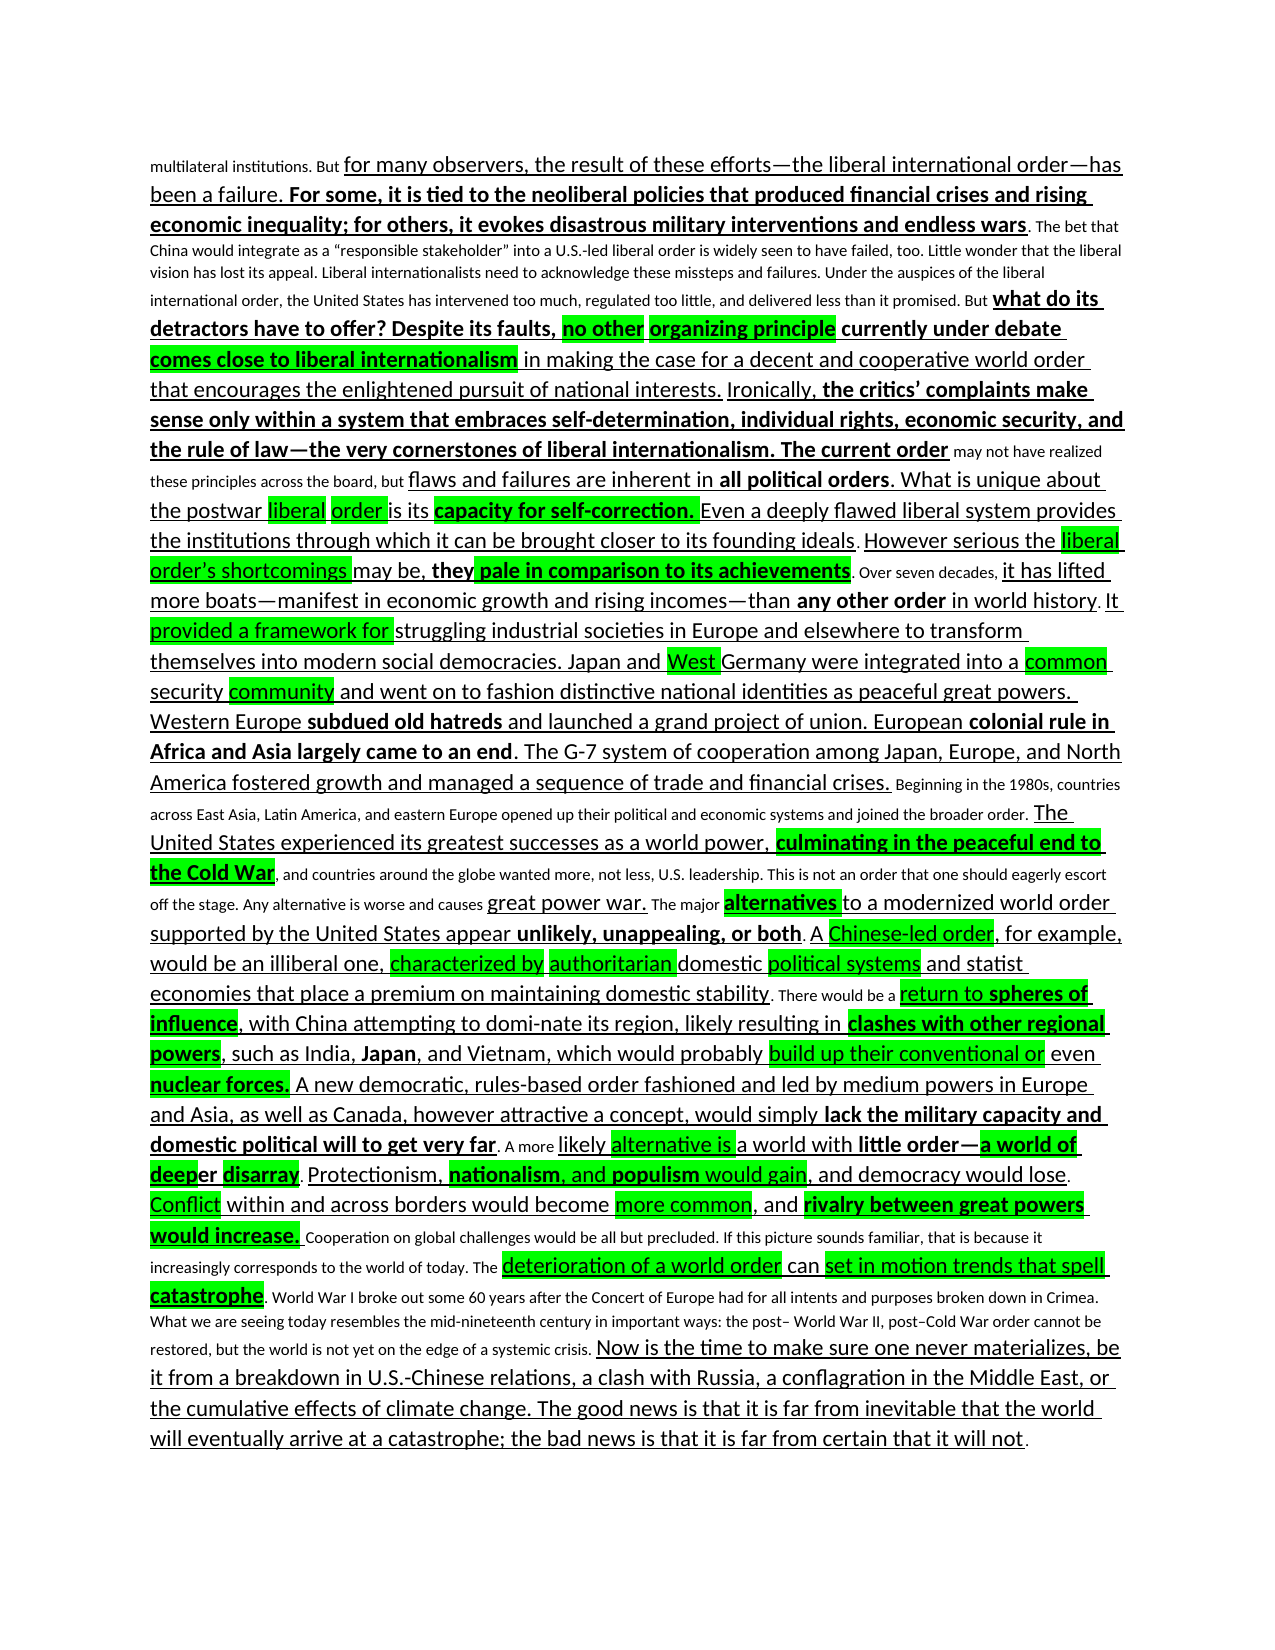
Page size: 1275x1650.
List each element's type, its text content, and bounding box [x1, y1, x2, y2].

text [150, 150, 1125, 429]
